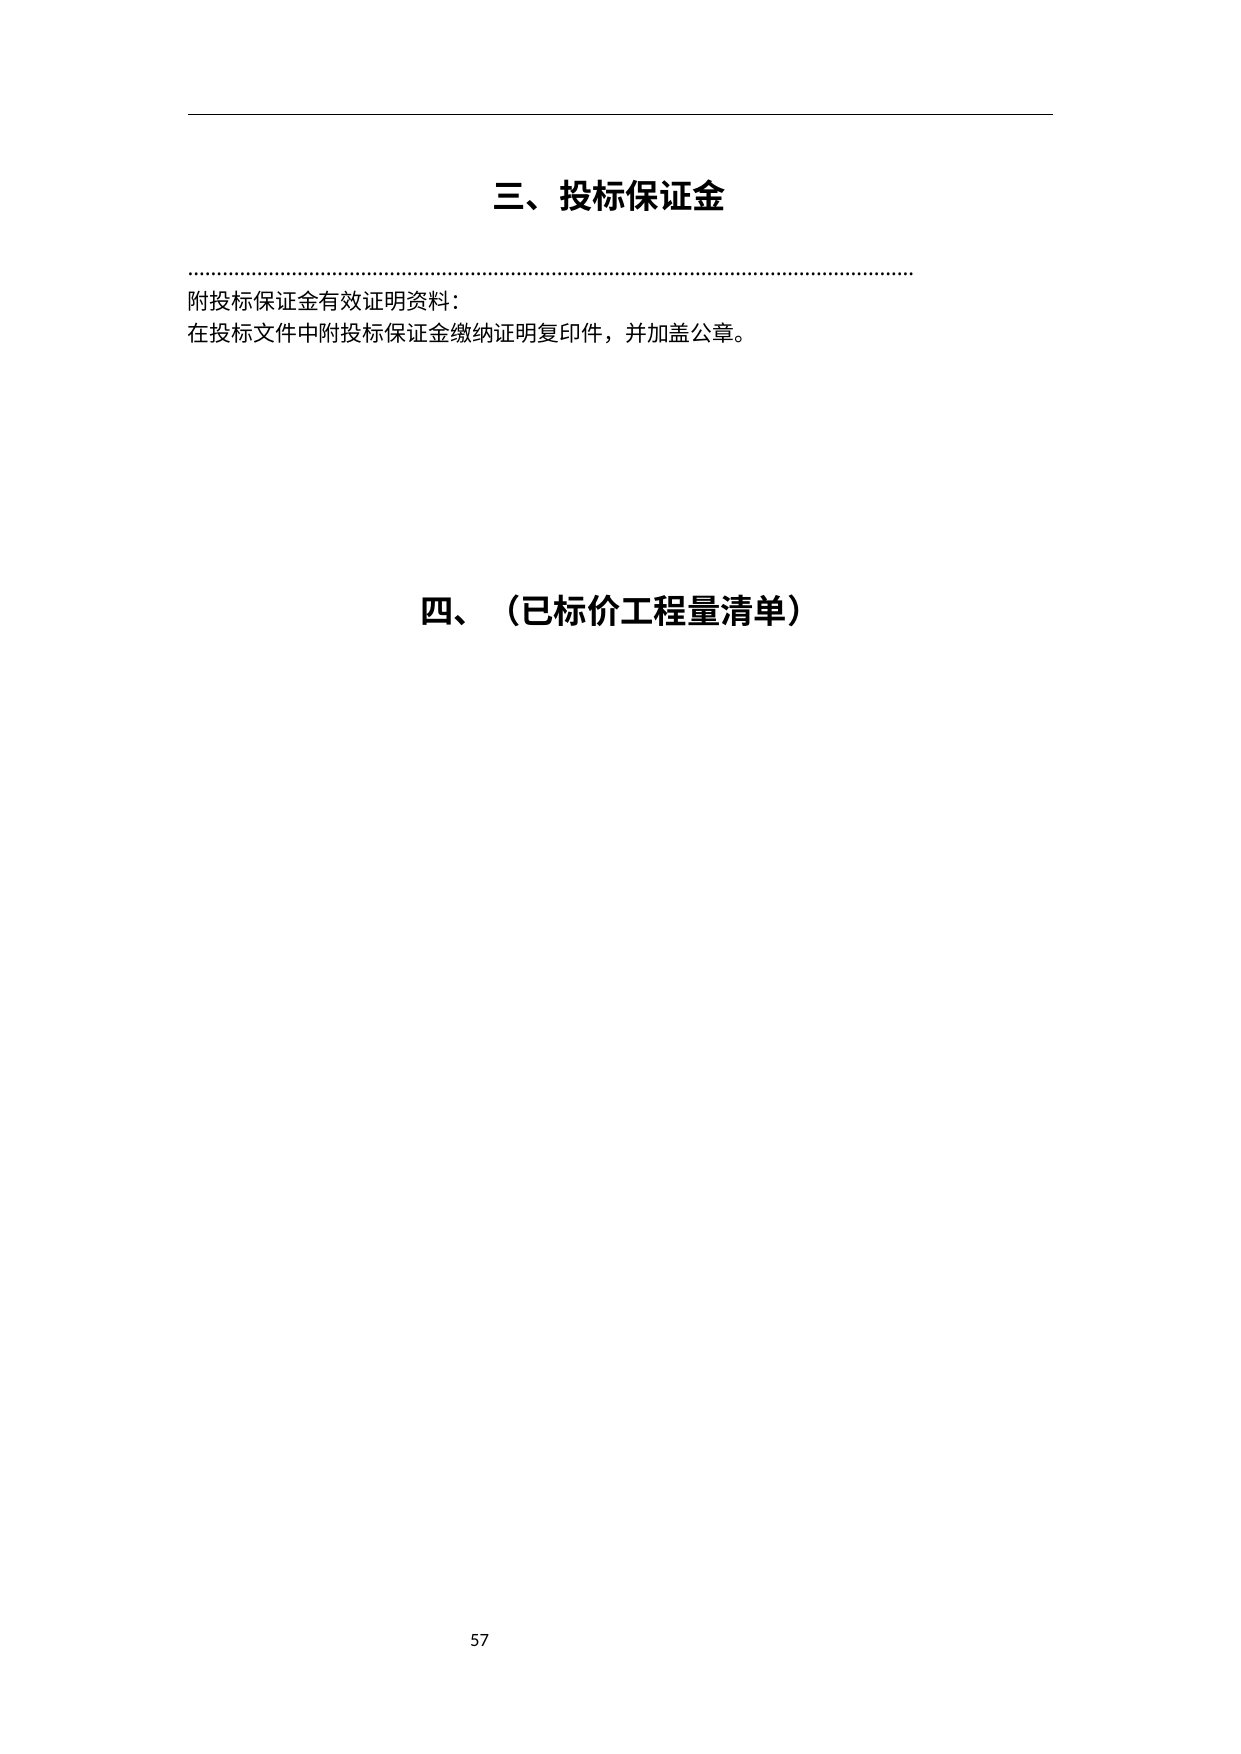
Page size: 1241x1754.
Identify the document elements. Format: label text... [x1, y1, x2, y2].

text 三、投标保证金 [187, 162, 1030, 227]
text 附投标保证金有效证明资料： [187, 283, 1053, 316]
list （已标价工程量清单） [187, 576, 1053, 641]
text ……………………………………………………………………………………………………………… [187, 251, 1053, 283]
text 在投标文件中附投标保证金缴纳证明复印件，并加盖公章。 [187, 316, 1053, 348]
